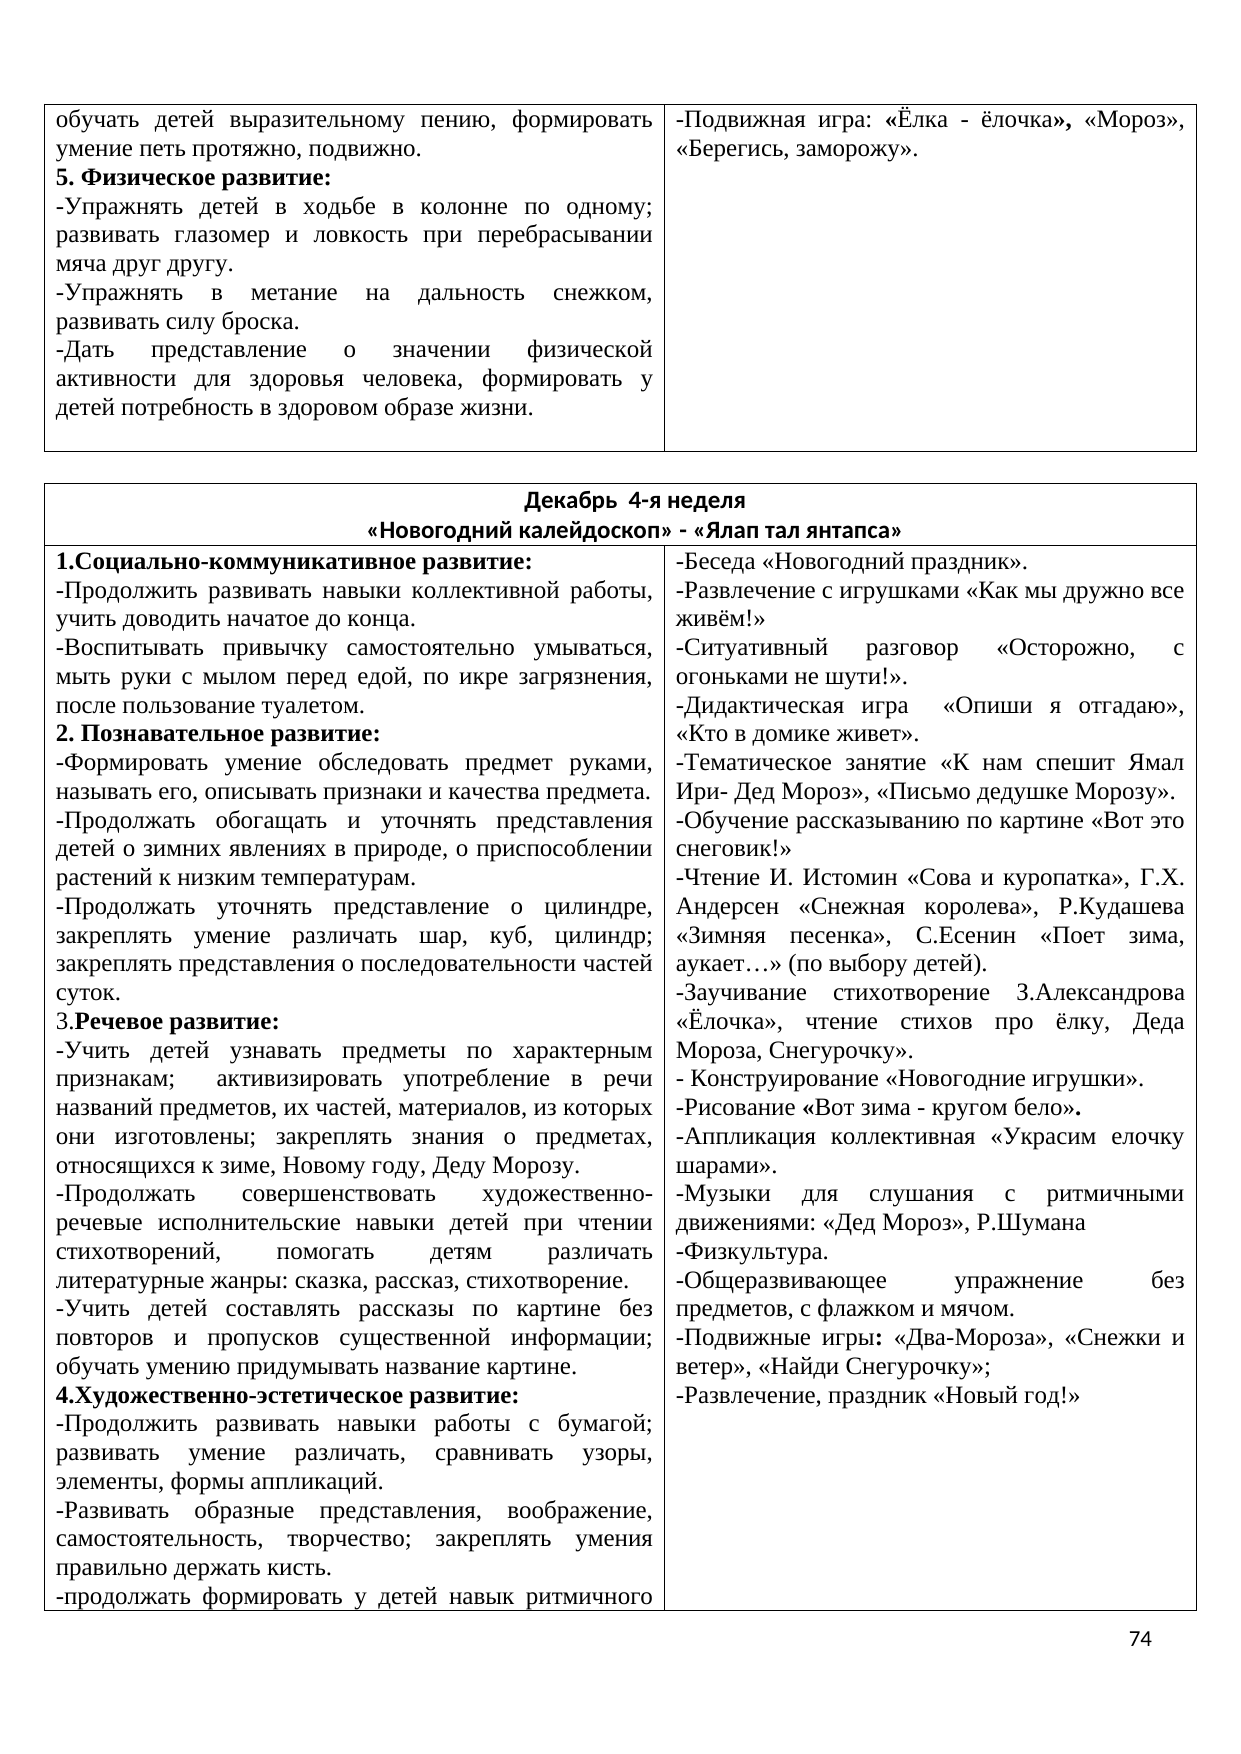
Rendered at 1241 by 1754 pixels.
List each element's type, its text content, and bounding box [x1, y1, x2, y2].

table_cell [45, 546, 664, 1610]
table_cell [665, 105, 1196, 451]
table_header Декабрь 4-я неделя «Новогодний калейдоскоп» - «Ялап тал янтапса» [45, 484, 1196, 545]
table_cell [45, 105, 664, 451]
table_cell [665, 546, 1196, 1610]
